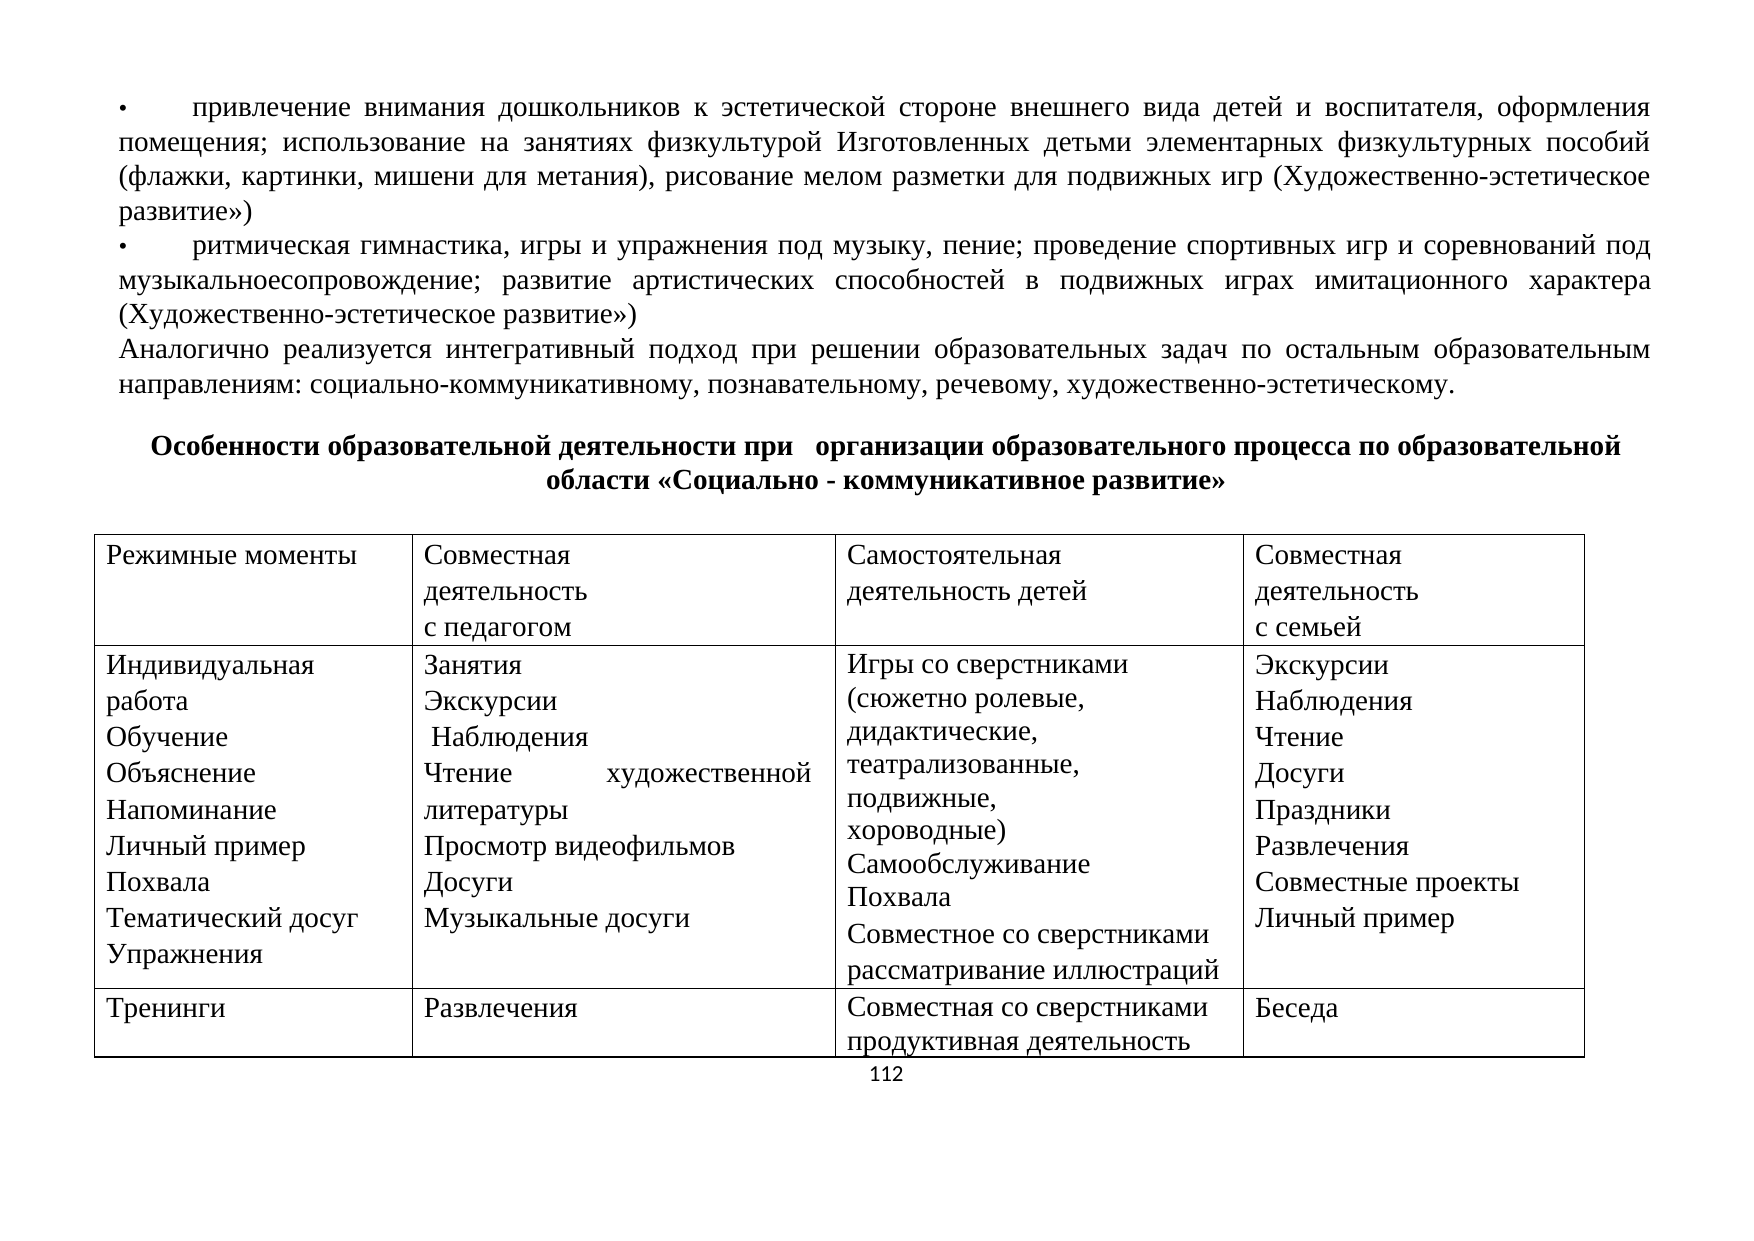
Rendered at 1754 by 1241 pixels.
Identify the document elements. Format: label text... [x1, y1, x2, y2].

text Особенности образовательной деятельности при организации образовательного процесса по образовательной области «Социально - коммуникативное развитие» [118, 428, 1653, 496]
list привлечение внимания дошкольников к эстетической стороне внешнего вида детей и воспитателя, оформления помещения; использование на занятиях физкультурой Изготовленных детьми элементарных физкультурных пособий (флажки, картинки, мишени для метания), рисование мелом разметки для подвижных игр (Художественно-эстетическое развитие») [118, 89, 1652, 226]
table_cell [1244, 989, 1584, 1056]
table_header Совместная деятельность с педагогом [413, 535, 835, 645]
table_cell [413, 989, 835, 1056]
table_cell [95, 989, 412, 1056]
table_header Режимные моменты [95, 535, 412, 645]
table_cell Игры со сверстниками (сюжетно ролевые, дидактические, театрализованные, подвижные, хороводные) Самообслуживание Похвала Совместное со сверстниками рассматривание иллюстраций [836, 646, 1243, 987]
table_header Самостоятельная деятельность детей [836, 535, 1243, 645]
text Аналогично реализуется интегративный подход при решении образовательных задач по остальным образовательным направлениям: социально-коммуникативному, познавательному, речевому, художественно-эстетическому. [118, 331, 1652, 399]
table_cell Экскурсии Наблюдения Чтение Досуги Праздники Развлечения Совместные проекты Личный пример [1244, 646, 1584, 987]
table_header Совместная деятельность с семьей [1244, 535, 1584, 645]
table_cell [836, 989, 1243, 1056]
list ритмическая гимнастика, игры и упражнения под музыку, пение; проведение спортивных игр и соревнований под музыкальноесопровождение; развитие артистических способностей в подвижных играх имитационного характера (Художественно-эстетическое развитие») [118, 227, 1652, 330]
table_cell Занятия Экскурсии Наблюдения Чтение художественной литературы Просмотр видеофильмов Досуги Музыкальные досуги [413, 646, 835, 987]
table_cell Индивидуальная работа Обучение Объяснение Напоминание Личный пример Похвала Тематический досуг Упражнения [95, 646, 412, 987]
